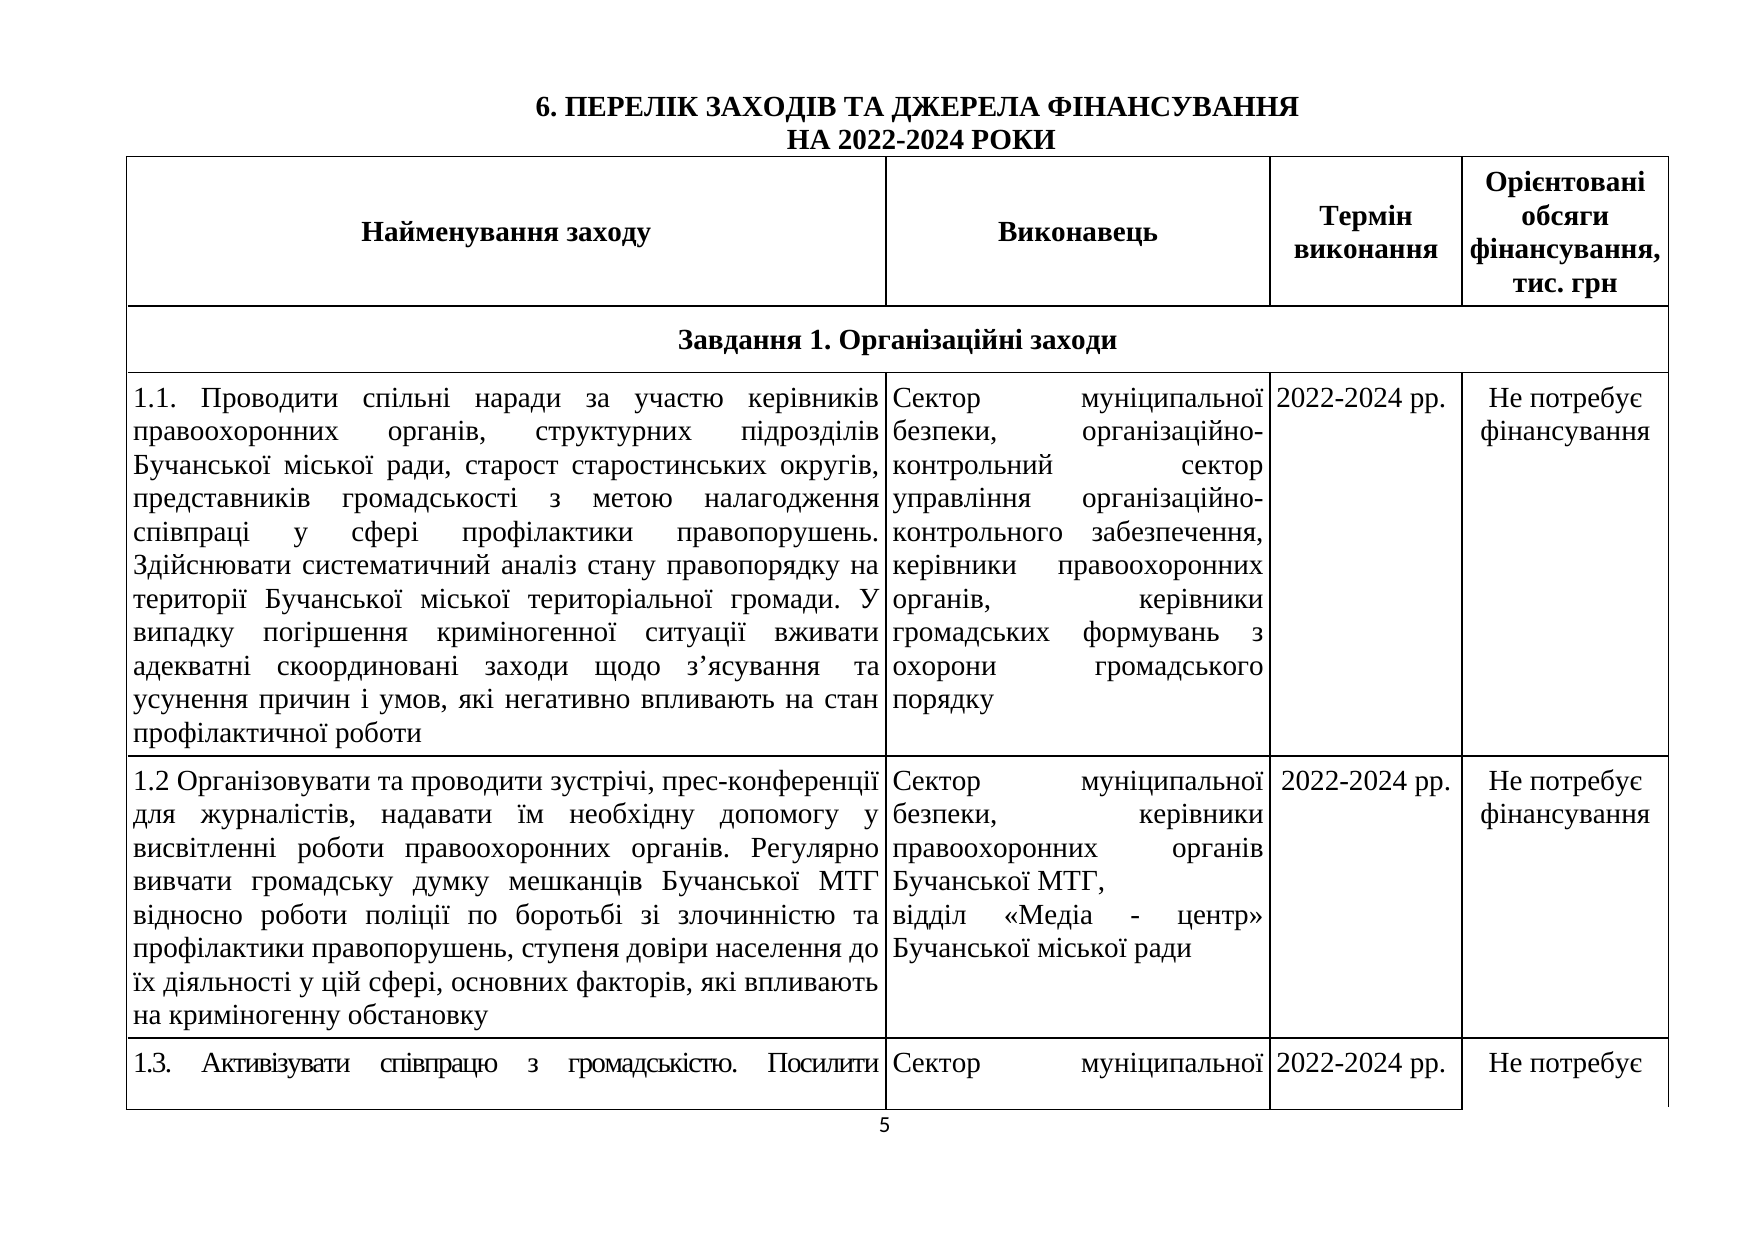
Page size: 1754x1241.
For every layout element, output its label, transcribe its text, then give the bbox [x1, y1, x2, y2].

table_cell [887, 1039, 1269, 1109]
table_cell Сектор муніципальної безпеки, організаційно-контрольний сектор управління організаційно-контрольного забезпечення, керівники правоохоронних органів, керівники громадських формувань з охорони громадського порядку [887, 373, 1269, 755]
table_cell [127, 1038, 885, 1109]
table_header Найменування заходу [127, 157, 885, 305]
text НА 2022-2024 РОКИ [206, 122, 1636, 156]
table_header Орієнтовані обсяги фінансування, тис. грн [1463, 157, 1668, 305]
text 6. ПЕРЕЛІК ЗАХОДІВ ТА ДЖЕРЕЛА ФІНАНСУВАННЯ [206, 89, 1636, 122]
table_cell 1.2 Організовувати та проводити зустрічі, прес-конференції для журналістів, надавати їм необхідну допомогу у висвітленні роботи правоохоронних органів. Регулярно вивчати громадську думку мешканців Бучанської МТГ відносно роботи поліції по боротьбі зі злочинністю та профілактики правопорушень, ступеня довіри населення до їх діяльності у цій сфері, основних факторів, які впливають на криміногенну обстановку [127, 756, 885, 1037]
table_cell Сектор муніципальної безпеки, керівники правоохоронних органів Бучанської МТГ, відділ «Медіа - центр» Бучанської міської ради [887, 757, 1269, 1037]
table_cell Завдання 1. Організаційні заходи [127, 306, 1668, 372]
table_cell Не потребує фінансування [1463, 757, 1668, 1037]
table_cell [1463, 1039, 1668, 1109]
table_cell 2022-2024 рр. [1271, 757, 1461, 1037]
table_header Виконавець [887, 157, 1269, 305]
table_cell 1.1. Проводити спільні наради за участю керівників правоохоронних органів, структурних підрозділів Бучанської міської ради, старост старостинських округів, представників громадськості з метою налагодження співпраці у сфері профілактики правопорушень. Здійснювати систематичний аналіз стану правопорядку на території Бучанської міської територіальної громади. У випадку погіршення криміногенної ситуації вживати адекватні скоординовані заходи щодо з’ясування та усунення причин і умов, які негативно впливають на стан профілактичної роботи [127, 373, 885, 755]
table_header Термін виконання [1271, 157, 1461, 305]
table_cell 2022-2024 рр. [1271, 1039, 1461, 1109]
table_cell Не потребує фінансування [1463, 373, 1668, 755]
table_cell 2022-2024 рр. [1271, 373, 1461, 755]
